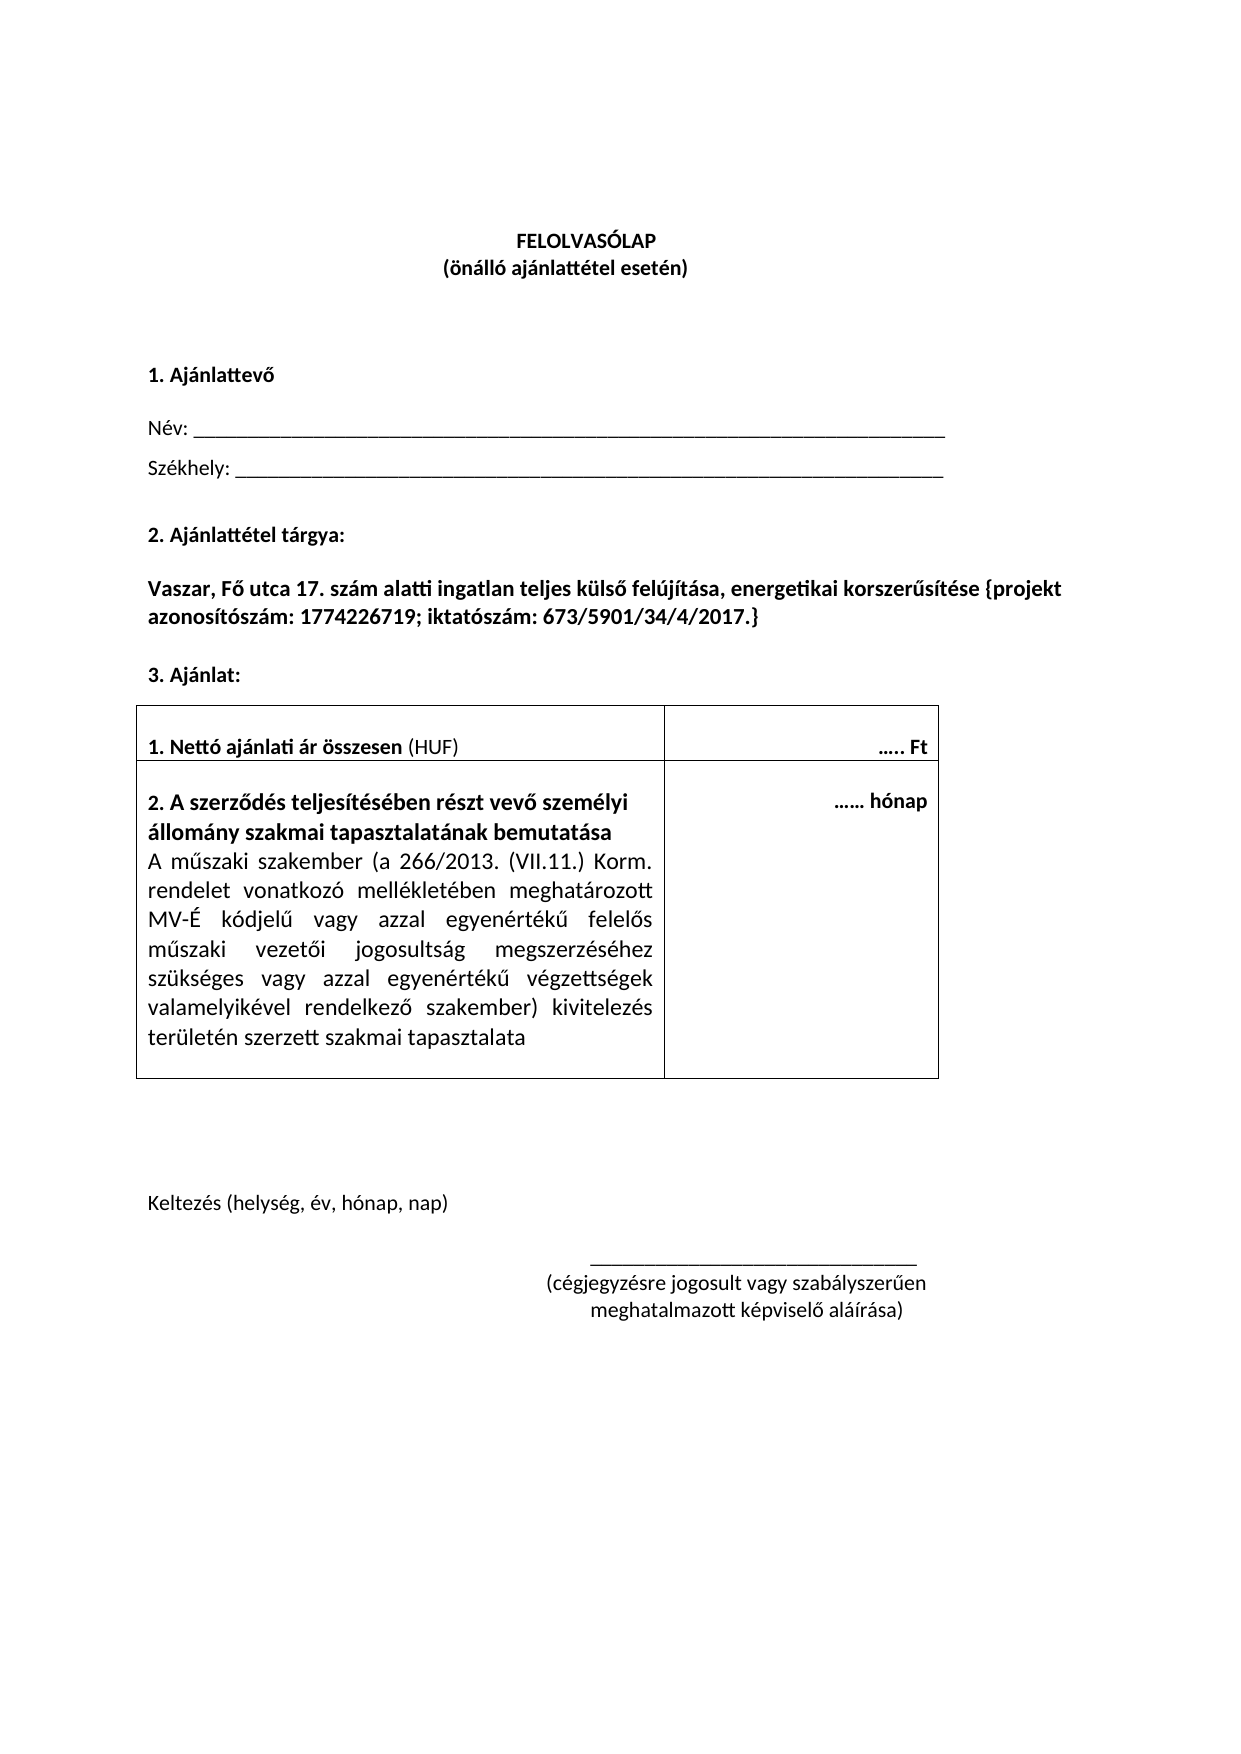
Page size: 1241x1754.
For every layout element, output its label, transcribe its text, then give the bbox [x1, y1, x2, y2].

text ______________________________ [516, 1243, 1093, 1269]
text Név: _____________________________________________________________________ [148, 414, 1093, 441]
text Székhely: _________________________________________________________________ [148, 454, 1093, 481]
text meghatalmazott képviselő aláírása) [516, 1296, 1093, 1323]
table_header ….. Ft [665, 706, 938, 760]
text (önálló ajánlattétel esetén) [443, 254, 1093, 281]
text (cégjegyzésre jogosult vagy szabályszerűen [443, 1269, 1093, 1296]
table_cell szerződés teljesítésében részt vevő személyi állomány szakmai tapasztalatának bemutatása A műszaki szakember (a 266/2013. (VII.11.) Korm. rendelet vonatkozó mellékletében meghatározott MV-É kódjelű vagy azzal egyenértékű felelős műszaki vezetői jogosultság megszerzéséhez szükséges vagy azzal egyenértékű végzettségek valamelyikével rendelkező szakember) kivitelezés területén szerzett szakmai tapasztalata [137, 761, 664, 1077]
text Vaszar, Fő utca 17. szám alatti ingatlan teljes külső felújítása, energetikai korszerűsítése {projekt azonosítószám: 1774226719; iktatószám: 673/5901/34/4/2017.} [148, 574, 1093, 630]
table_cell …… hónap [665, 761, 938, 1077]
text Keltezés (helység, év, hónap, nap) [148, 1189, 1093, 1216]
text FELOLVASÓLAP [443, 228, 1093, 254]
text 1. Ajánlattevő [148, 361, 1093, 388]
text 2. Ajánlattétel tárgya: [148, 521, 1093, 548]
table_header 1. Nettó ajánlati ár összesen (HUF) [137, 706, 664, 760]
text 3. Ajánlat: [148, 661, 1093, 687]
